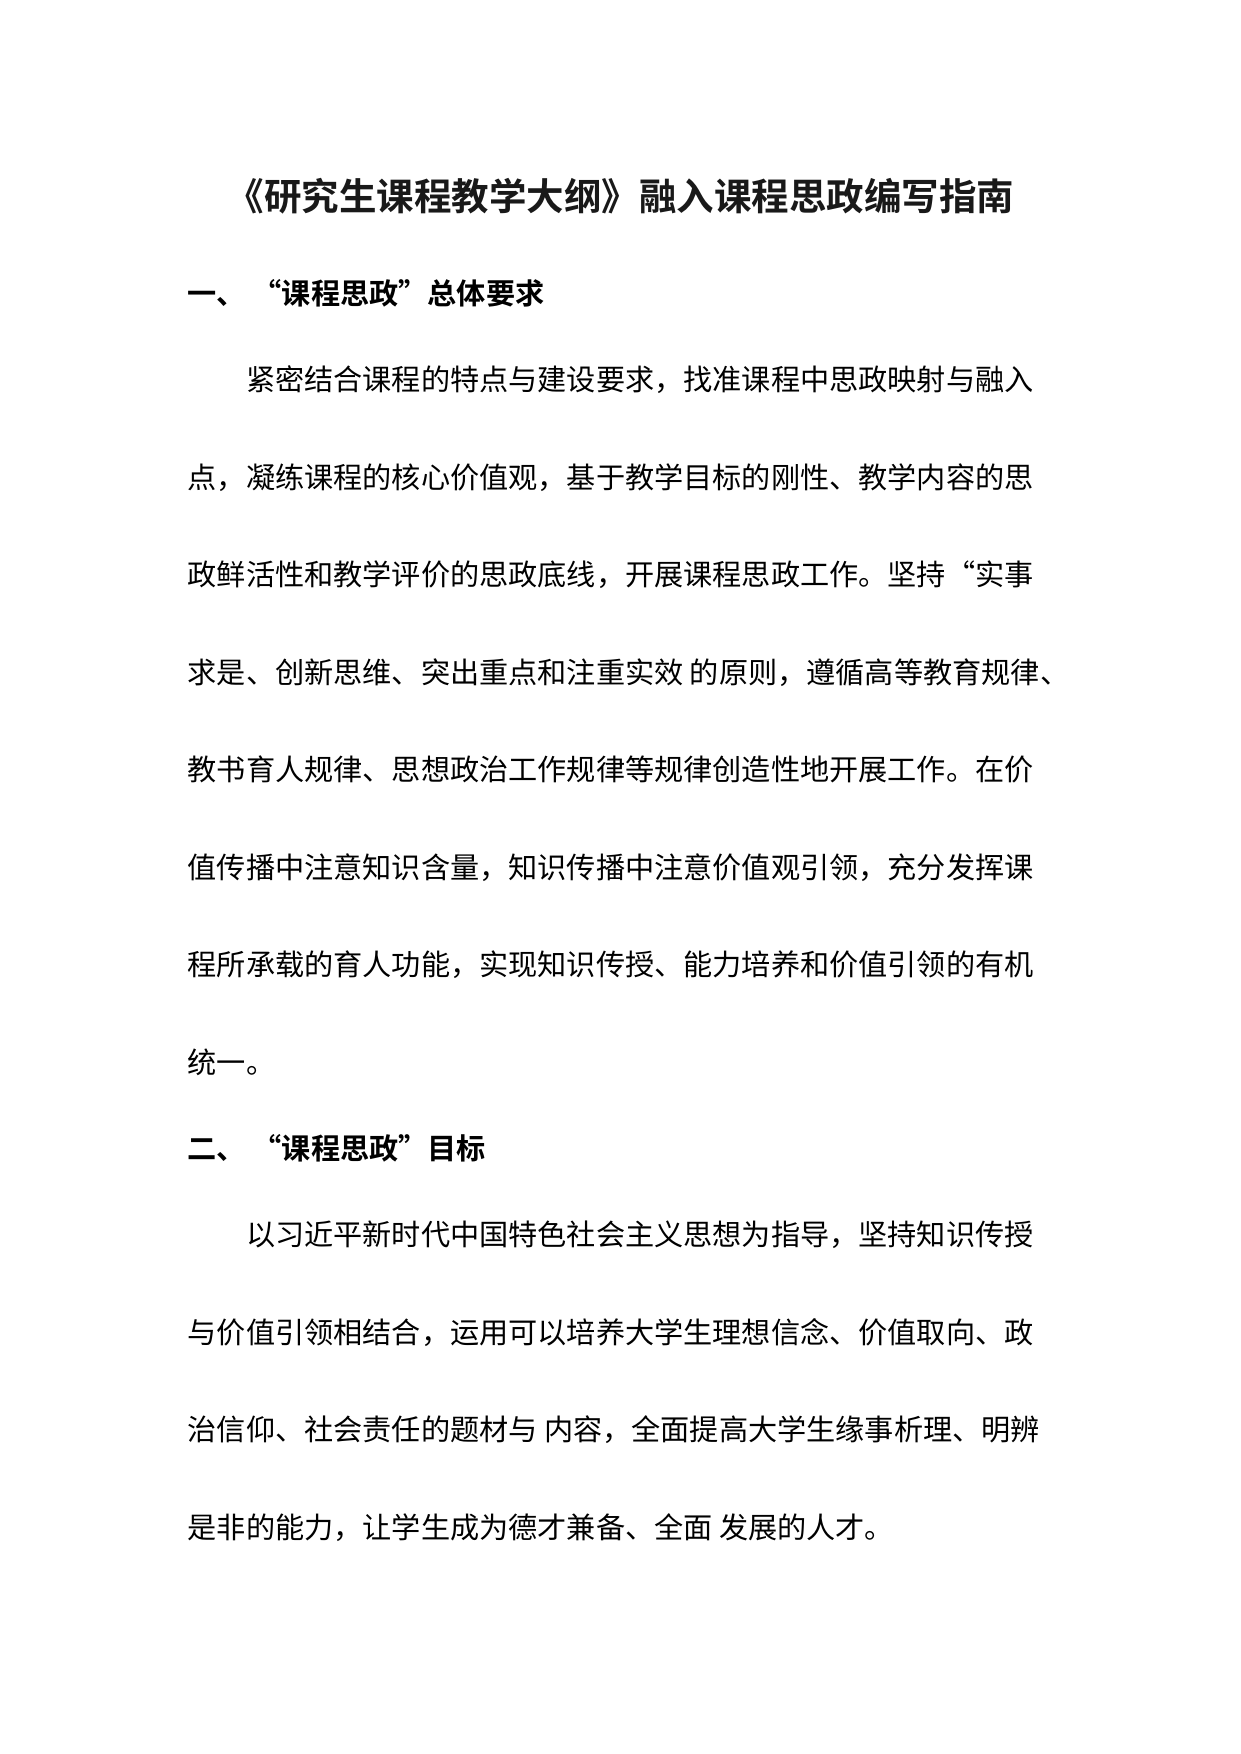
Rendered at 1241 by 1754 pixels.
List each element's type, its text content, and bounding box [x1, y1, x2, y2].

text 《研究生课程教学大纲》融入课程思政编写指南 [187, 162, 1053, 227]
text 二、 “课程思政”目标 [187, 1114, 1053, 1179]
text 一、 “课程思政”总体要求 [187, 259, 1053, 324]
text 紧密结合课程的特点与建设要求，找准课程中思政映射与融入点，凝练课程的核心价值观，基于教学目标的刚性、教学内容的思政鲜活性和教学评价的思政底线，开展课程思政工作。坚持“实事求是、创新思维、突出重点和注重实效 的原则，遵循高等教育规律、教书育人规律、思想政治工作规律等规律创造性地开展工作。在价值传播中注意知识含量，知识传播中注意价值观引领，充分发挥课程所承载的育人功能，实现知识传授、能力培养和价值引领的有机统一。 [187, 346, 1053, 1093]
text 以习近平新时代中国特色社会主义思想为指导，坚持知识传授与价值引领相结合，运用可以培养大学生理想信念、价值取向、政治信仰、社会责任的题材与 内容，全面提高大学生缘事析理、明辨是非的能力，让学生成为德才兼备、全面 发展的人才。 [187, 1200, 1053, 1558]
